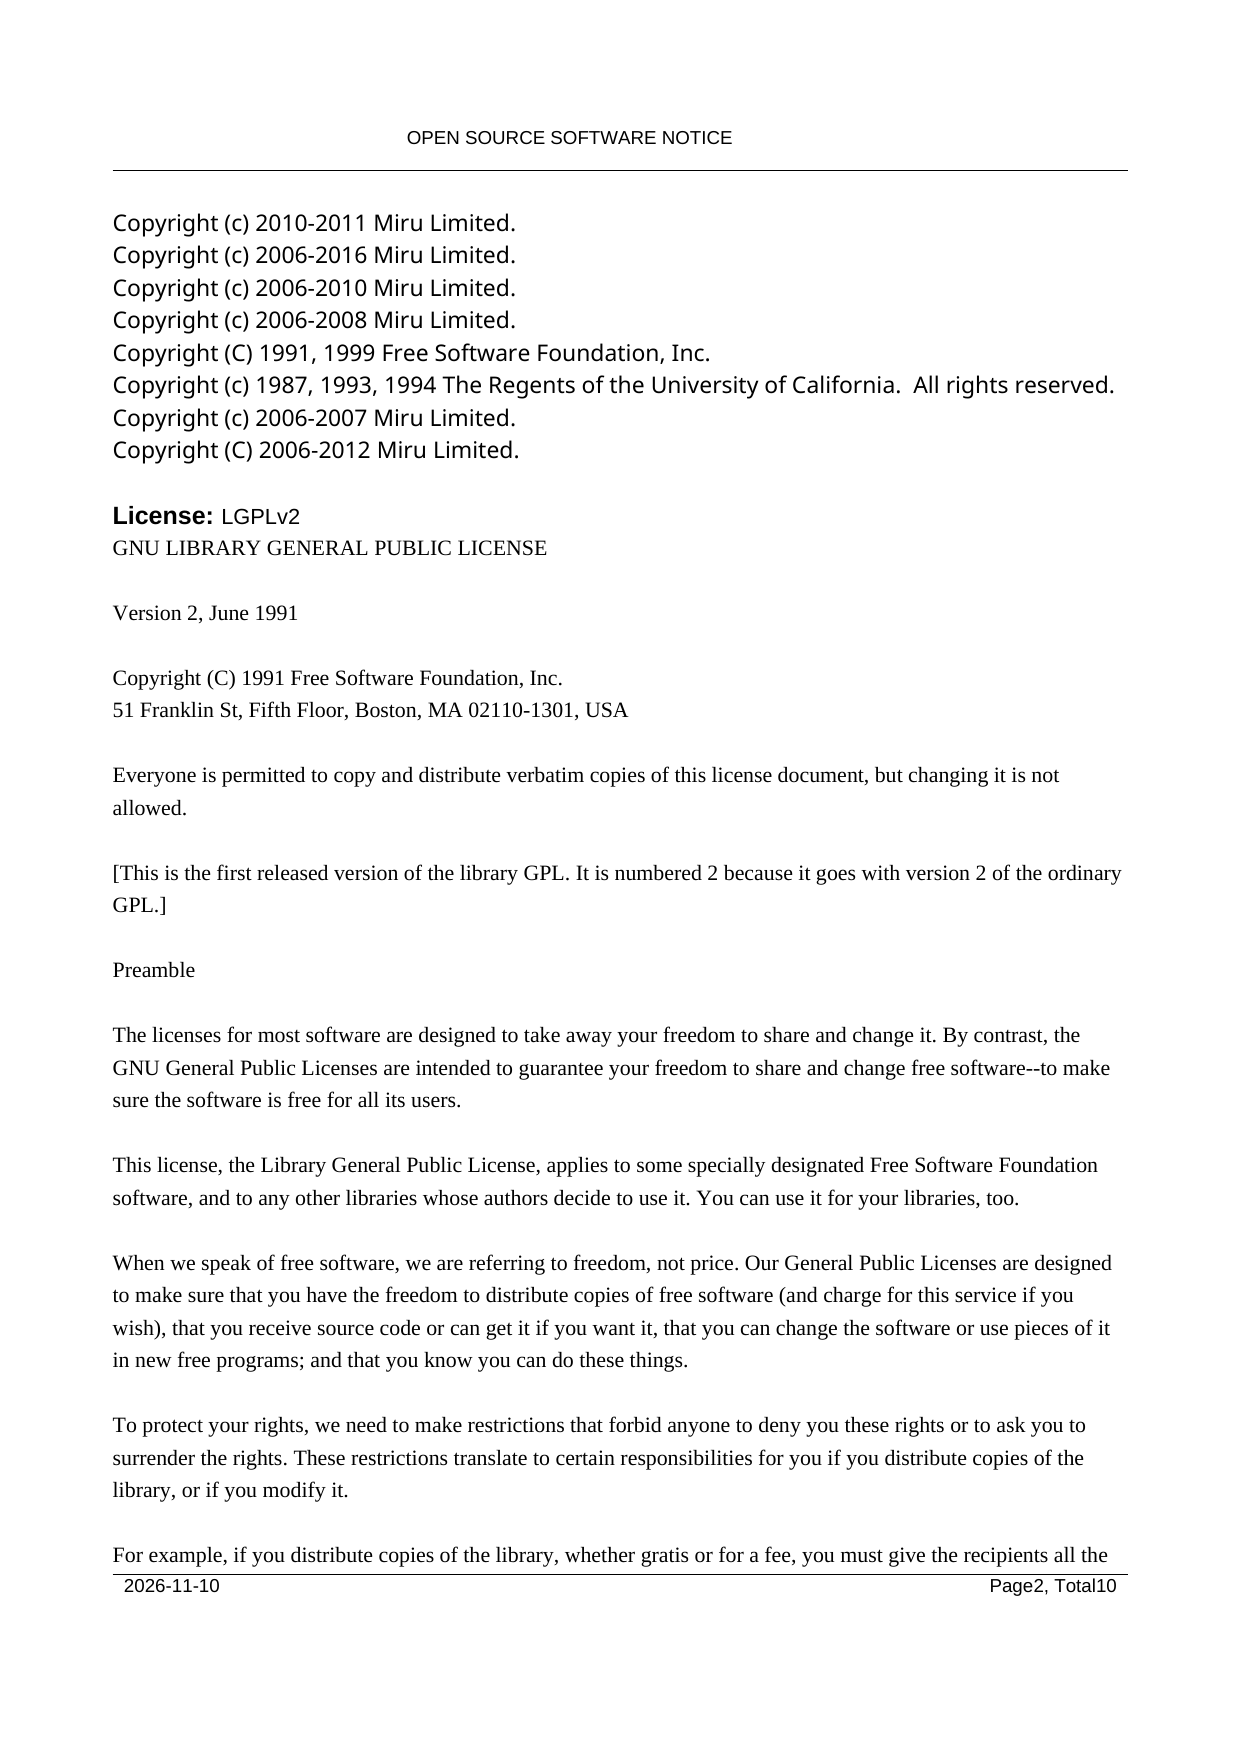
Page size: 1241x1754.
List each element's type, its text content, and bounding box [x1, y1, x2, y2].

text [112, 206, 1128, 499]
text License: LGPLv2 [112, 499, 1128, 531]
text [112, 531, 1128, 1571]
